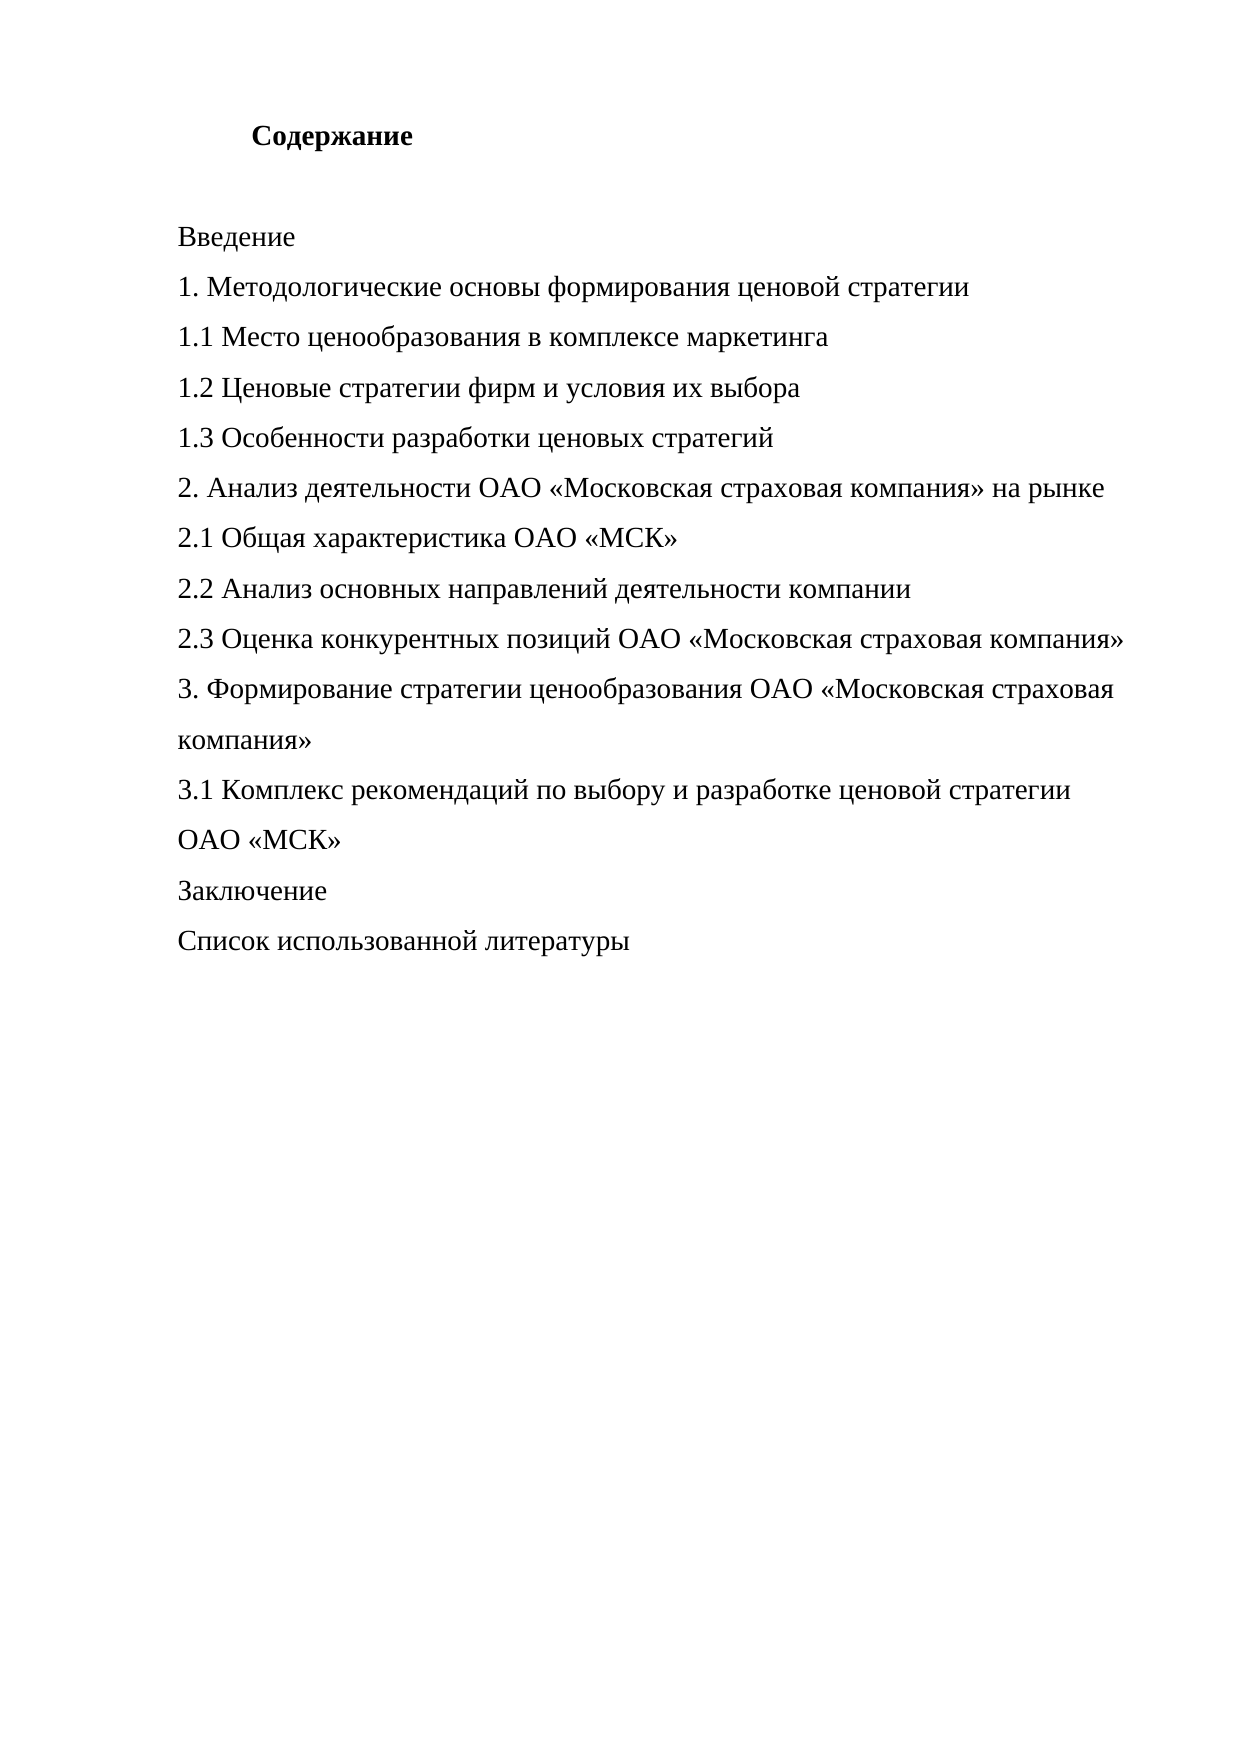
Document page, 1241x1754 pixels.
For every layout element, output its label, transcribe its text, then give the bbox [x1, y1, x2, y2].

text Введение [177, 219, 1152, 252]
text ОАО «МСК» [177, 822, 1152, 856]
text Заключение [177, 873, 1152, 906]
text Список использованной литературы [177, 923, 1152, 957]
text 1.1 Место ценообразования в комплексе маркетинга [177, 319, 1152, 353]
text 1.2 Ценовые стратегии фирм и условия их выбора [177, 370, 1152, 403]
text 2.3 Оценка конкурентных позиций ОАО «Московская страховая компания» [177, 621, 1152, 655]
text 1. Методологические основы формирования ценовой стратегии [177, 269, 1152, 303]
text 2.2 Анализ основных направлений деятельности компании [177, 571, 1152, 604]
text 2.1 Общая характеристика ОАО «МСК» [177, 521, 1152, 554]
text 1.3 Особенности разработки ценовых стратегий [177, 420, 1152, 453]
text 2. Анализ деятельности ОАО «Московская страховая компания» на рынке [177, 470, 1152, 504]
text Содержание [177, 118, 1152, 152]
text 3. Формирование стратегии ценообразования ОАО «Московская страховая компания» [177, 672, 1152, 755]
text 3.1 Комплекс рекомендаций по выбору и разработке ценовой стратегии [177, 772, 1152, 806]
